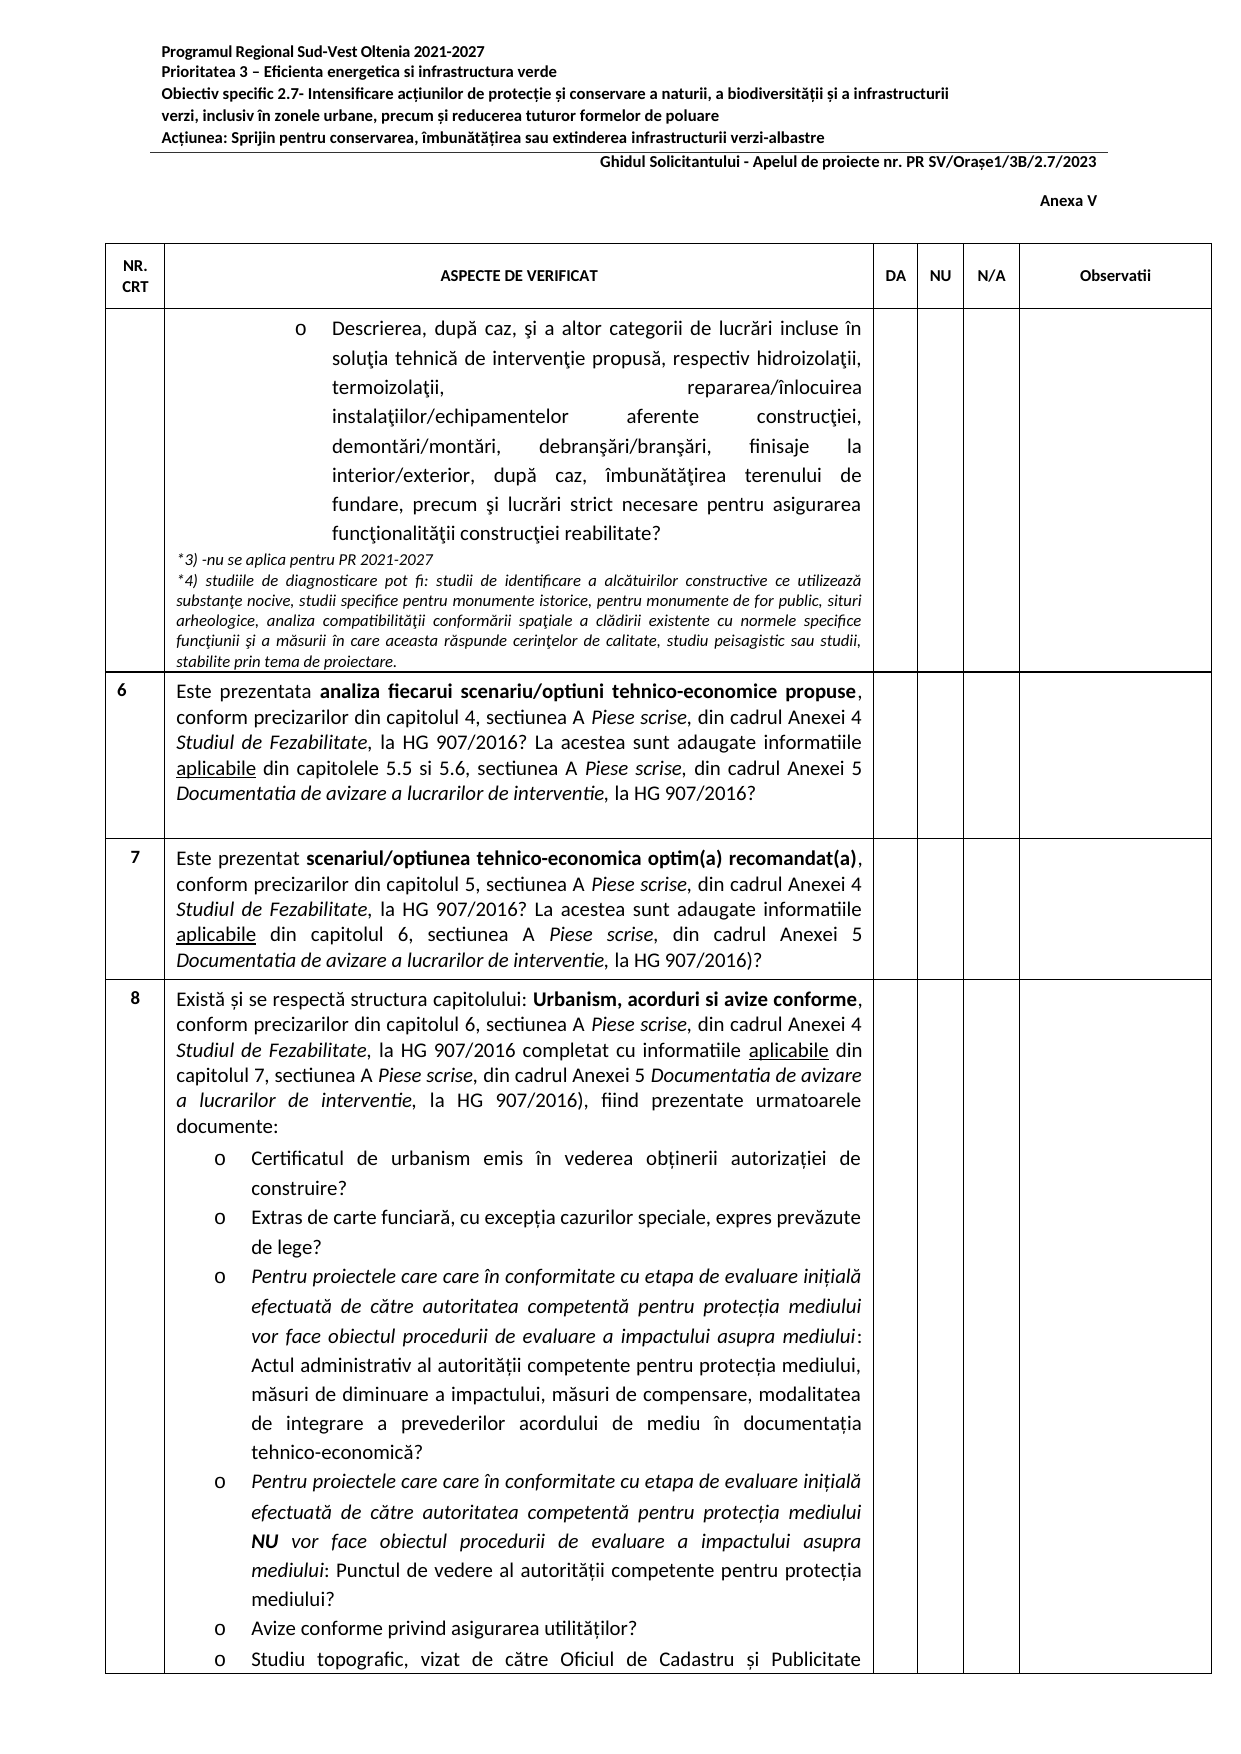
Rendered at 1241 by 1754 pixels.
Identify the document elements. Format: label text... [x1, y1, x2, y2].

table_cell [874, 673, 917, 838]
table_cell [964, 309, 1019, 671]
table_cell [165, 309, 873, 671]
table_cell [964, 839, 1019, 979]
table_cell 6 [106, 673, 164, 838]
table_header ASPECTE DE VERIFICAT [165, 244, 873, 308]
table_cell [918, 839, 963, 979]
table_cell [918, 980, 963, 1672]
table_cell Este prezentata analiza fiecarui scenariu/optiuni tehnico-economice propuse, conform precizarilor din capitolul 4, sectiunea A Piese scrise, din cadrul Anexei 4 Studiul de Fezabilitate, la HG 907/2016? La acestea sunt adaugate informatiile aplicabile din capitolele 5.5 si 5.6, sectiunea A Piese scrise, din cadrul Anexei 5 Documentatia de avizare a lucrarilor de interventie, la HG 907/2016? [165, 673, 873, 838]
table_header N/A [964, 244, 1019, 308]
table_cell [874, 309, 917, 671]
table_cell [874, 980, 917, 1672]
table_cell [918, 673, 963, 838]
table_header DA [874, 244, 917, 308]
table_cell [165, 980, 873, 1672]
table_cell [1020, 980, 1211, 1672]
table_header NR. CRT [106, 244, 164, 308]
table_cell Este prezentat scenariul/optiunea tehnico-economica optim(a) recomandat(a), conform precizarilor din capitolul 5, sectiunea A Piese scrise, din cadrul Anexei 4 Studiul de Fezabilitate, la HG 907/2016? La acestea sunt adaugate informatiile aplicabile din capitolul 6, sectiunea A Piese scrise, din cadrul Anexei 5 Documentatia de avizare a lucrarilor de interventie, la HG 907/2016)? [165, 839, 873, 979]
table_cell [1020, 309, 1211, 671]
table_cell [964, 980, 1019, 1672]
table_cell 5 [106, 309, 164, 671]
table_cell [918, 309, 963, 671]
table_cell [1020, 673, 1211, 838]
table_header NU [918, 244, 963, 308]
table_cell [874, 839, 917, 979]
table_cell [1020, 839, 1211, 979]
table_cell 8 [106, 980, 164, 1672]
table_cell [964, 673, 1019, 838]
table_header Observatii [1020, 244, 1211, 308]
table_cell 7 [106, 839, 164, 979]
